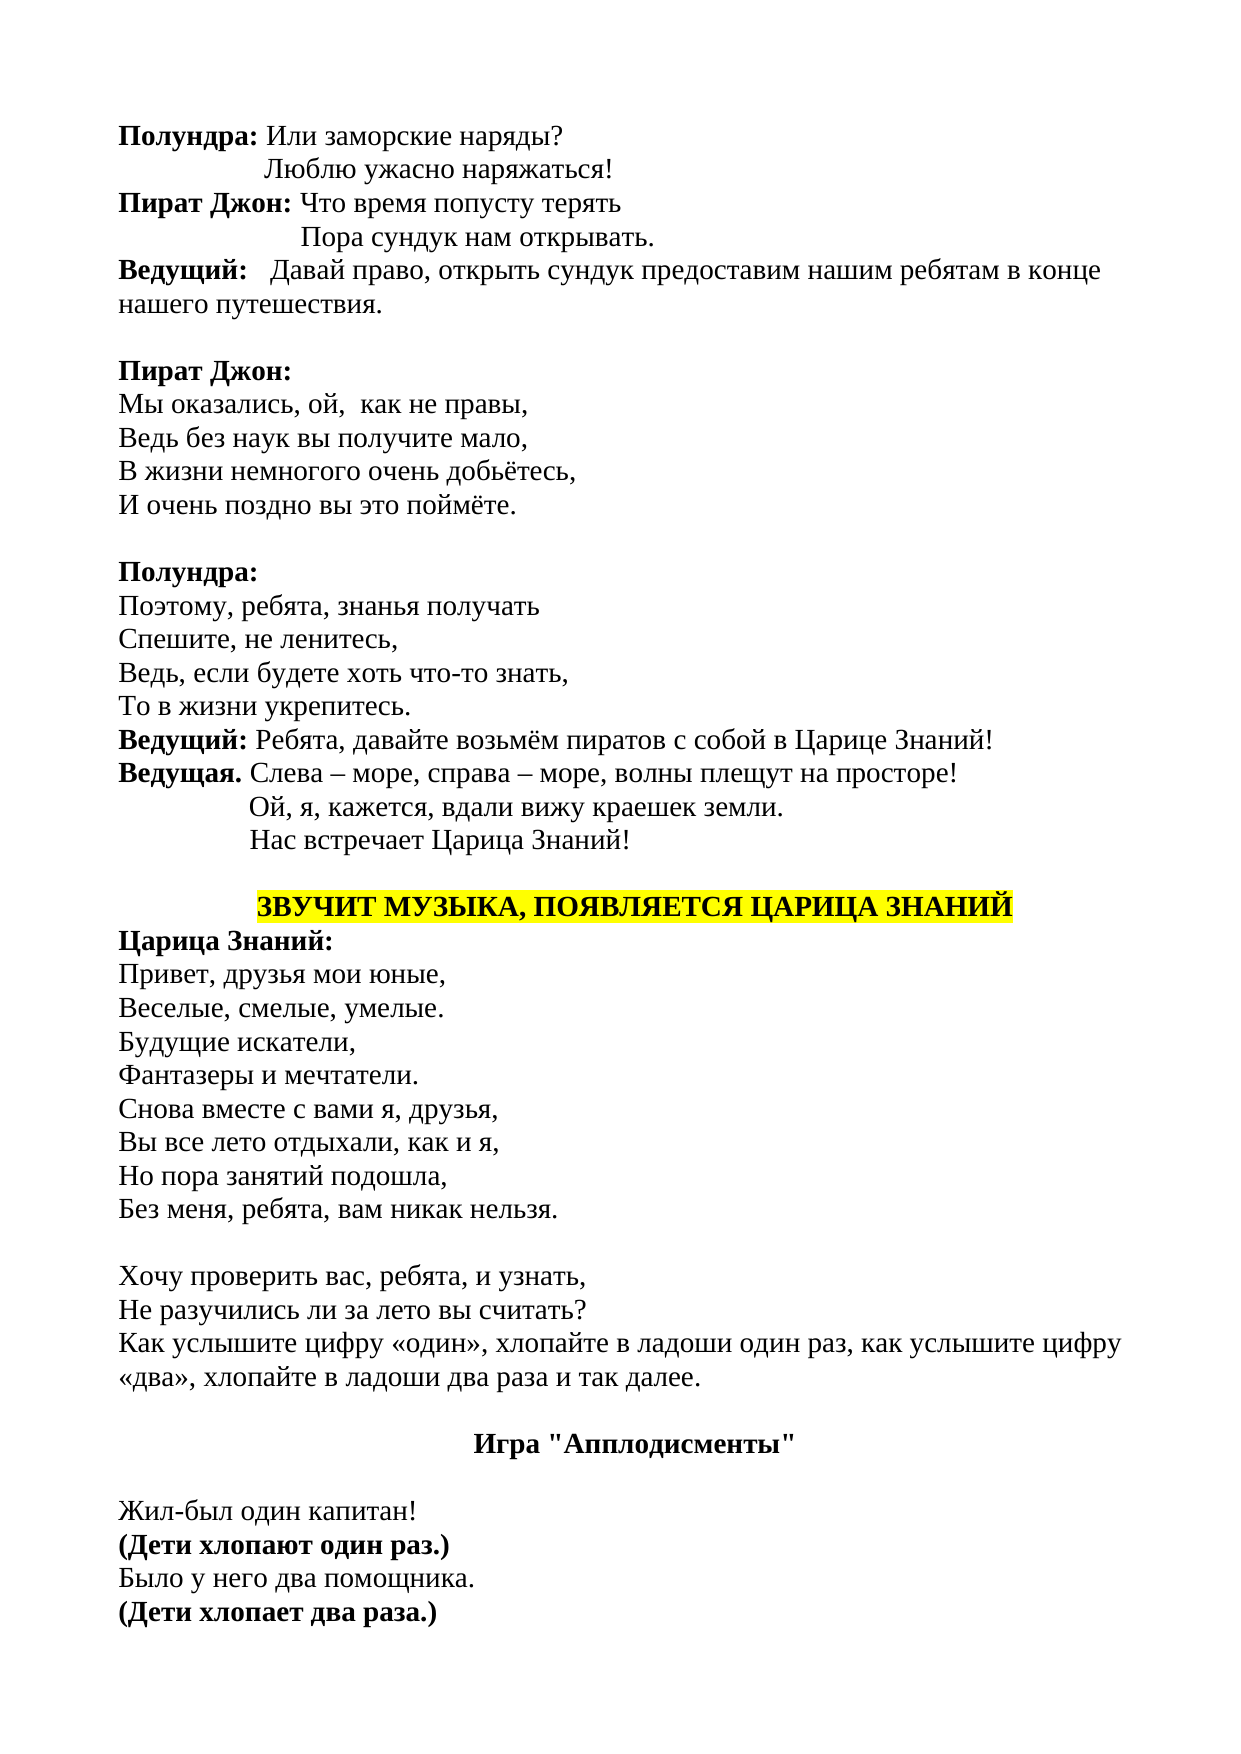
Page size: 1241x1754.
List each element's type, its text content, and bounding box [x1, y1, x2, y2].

text Ведущий: Давай право, открыть сундук предоставим нашим ребятам в конце нашего путешествия. [118, 252, 1152, 319]
text Снова вместе с вами я, друзья, [118, 1091, 1152, 1124]
text Полундра: [118, 521, 1152, 588]
text Игра "Апплодисменты" [118, 1426, 1152, 1460]
text Фантазеры и мечтатели. [118, 1057, 1152, 1091]
text (Дети хлопают один раз.) [118, 1527, 1152, 1560]
text Но пора занятий подошла, [118, 1158, 1152, 1191]
text Привет, друзья мои юные, [118, 957, 1152, 990]
text Ой, я, кажется, вдали вижу краешек земли. [59, 789, 1152, 822]
text Было у него два помощника. [118, 1560, 1152, 1594]
text Вы все лето отдыхали, как и я, [118, 1124, 1152, 1158]
text Будущие искатели, [118, 1024, 1152, 1057]
text Как услышите цифру «один», хлопайте в ладоши один раз, как услышите цифру «два», хлопайте в ладоши два раза и так далее. [118, 1326, 1152, 1393]
text Пират Джон: [118, 353, 1152, 386]
text Полундра: Или заморские наряды? [118, 118, 1152, 152]
text Царица Знаний: [118, 923, 1152, 957]
text Люблю ужасно наряжаться! [118, 152, 1152, 185]
text Нас встречает Царица Знаний! [118, 822, 1152, 856]
text Ведущая. Слева – море, справа – море, волны плещут на просторе! [118, 755, 1152, 789]
text Ведущий: Ребята, давайте возьмём пиратов с собой в Царице Знаний! [118, 722, 1152, 755]
text ЗВУЧИТ МУЗЫКА, ПОЯВЛЯЕТСЯ ЦАРИЦА ЗНАНИЙ [118, 889, 1152, 923]
text Веселые, смелые, умелые. [118, 990, 1152, 1024]
text Поэтому, ребята, знанья получать Спешите, не ленитесь, Ведь, если будете хоть что-то знать, То в жизни укрепитесь. [118, 588, 1152, 722]
text Не разучились ли за лето вы считать? [118, 1292, 1152, 1326]
text Без меня, ребята, вам никак нельзя. [118, 1191, 1152, 1225]
text Жил-был один капитан! [118, 1493, 1152, 1527]
text Пират Джон: Что время попусту терять [118, 185, 1152, 219]
text Мы оказались, ой, как не правы, Ведь без наук вы получите мало, В жизни немногого очень добьётесь, И очень поздно вы это поймёте. [118, 386, 1152, 521]
text Хочу проверить вас, ребята, и узнать, [118, 1258, 1152, 1292]
text (Дети хлопает два раза.) [118, 1594, 1152, 1627]
text Пора сундук нам открывать. [118, 219, 1152, 252]
